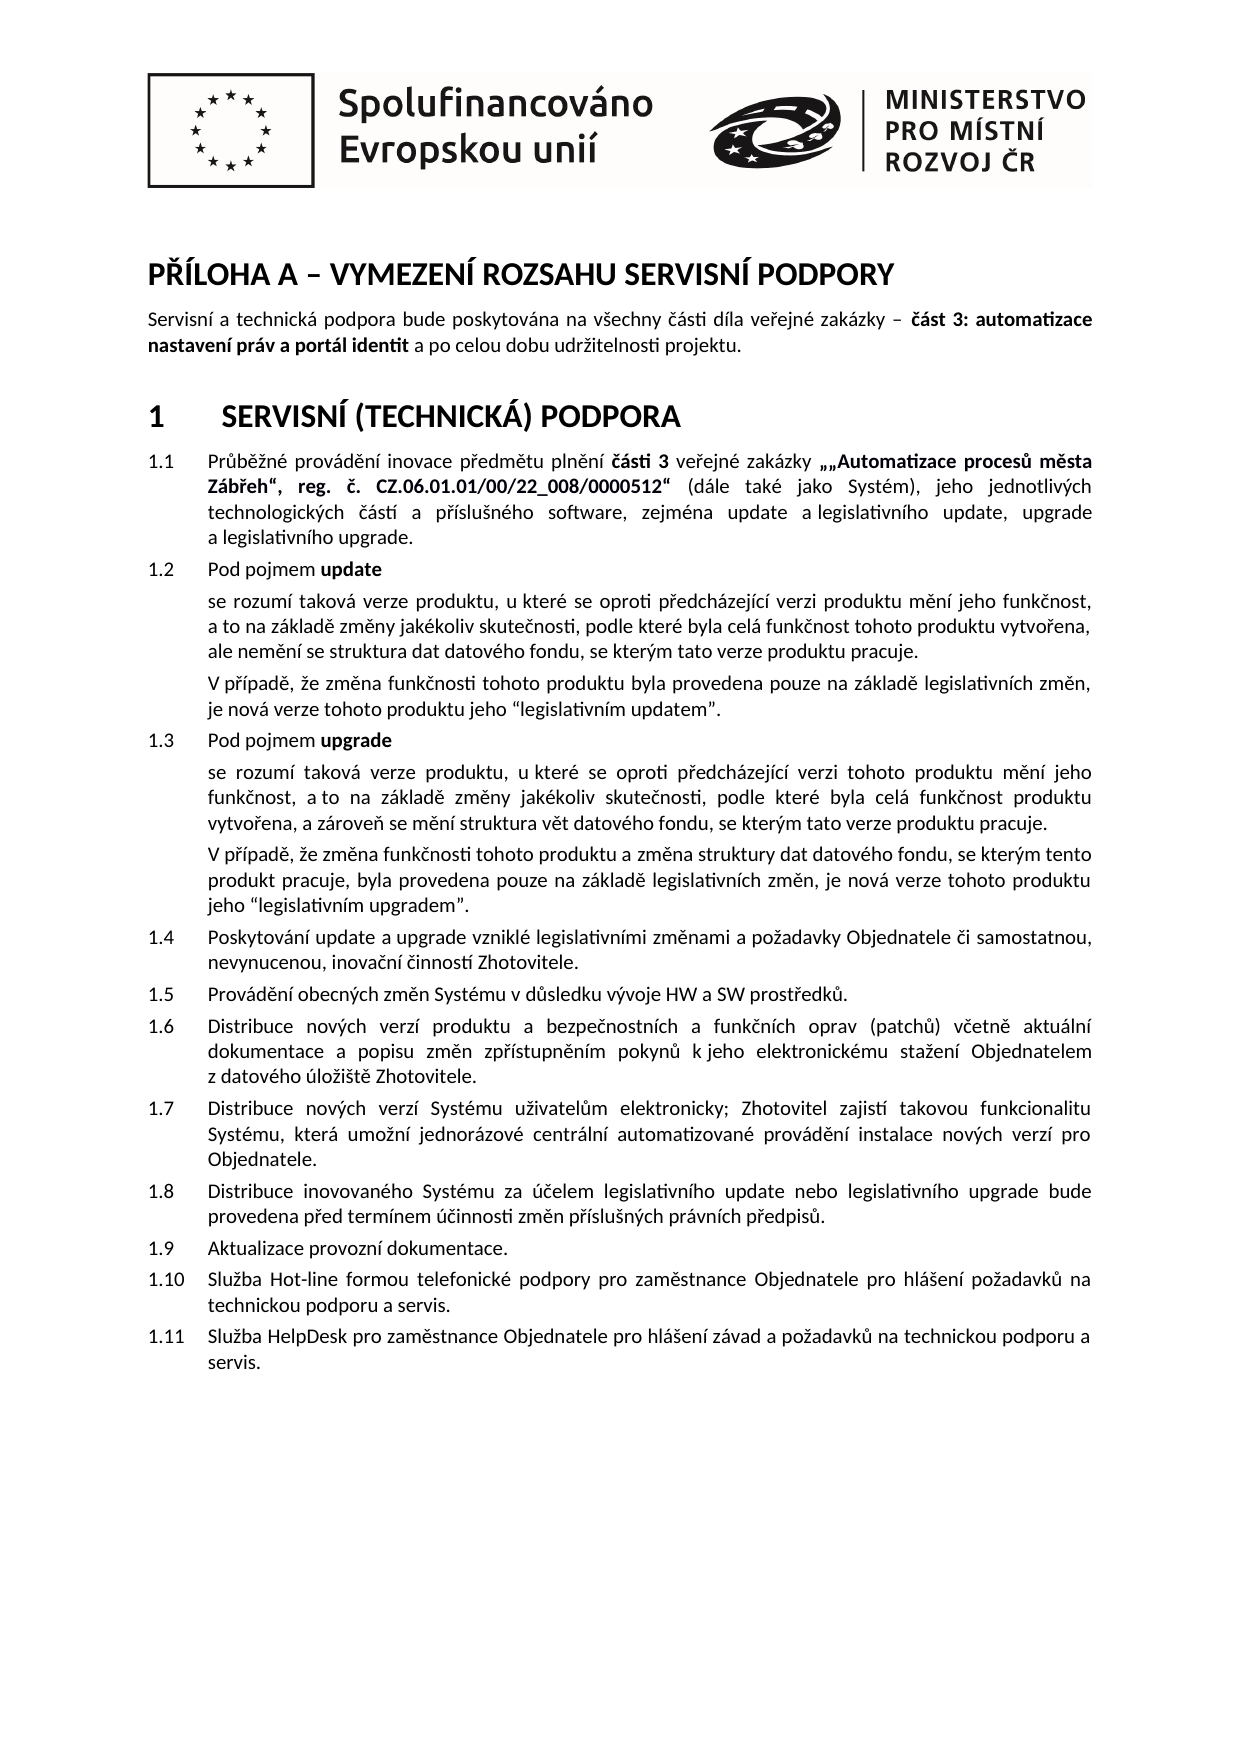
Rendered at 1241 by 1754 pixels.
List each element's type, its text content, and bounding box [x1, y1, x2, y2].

subtitle Pod pojmem update [148, 556, 1093, 582]
subtitle Příloha A – Vymezení rozsahu servisní podpory [148, 253, 1093, 294]
subtitle V případě, že změna funkčnosti tohoto produktu a změna struktury dat datového fondu, se kterým tento produkt pracuje, byla provedena pouze na základě legislativních změn, je nová verze tohoto produktu jeho “legislativním upgradem”. [208, 842, 1093, 918]
subtitle V případě, že změna funkčnosti tohoto produktu byla provedena pouze na základě legislativních změn, je nová verze tohoto produktu jeho “legislativním updatem”. [208, 670, 1093, 721]
subtitle Provádění obecných změn Systému v důsledku vývoje HW a SW prostředků. [148, 981, 1093, 1007]
subtitle Průběžné provádění inovace předmětu plnění části 3 veřejné zakázky „„Automatizace procesů města Zábřeh“, reg. č. CZ.06.01.01/00/22_008/0000512“ (dále také jako Systém), jeho jednotlivých technologických částí a příslušného software, zejména update a legislativního update, upgrade a legislativního upgrade. [148, 448, 1093, 550]
subtitle Poskytování update a upgrade vzniklé legislativními změnami a požadavky Objednatele či samostatnou, nevynucenou, inovační činností Zhotovitele. [148, 924, 1093, 975]
subtitle Distribuce nových verzí produktu a bezpečnostních a funkčních oprav (patchů) včetně aktuální dokumentace a popisu změn zpřístupněním pokynů k jeho elektronickému stažení Objednatelem z datového úložiště Zhotovitele. [148, 1013, 1093, 1089]
subtitle Služba HelpDesk pro zaměstnance Objednatele pro hlášení závad a požadavků na technickou podporu a servis. [148, 1324, 1093, 1374]
subtitle Služba Hot-line formou telefonické podpory pro zaměstnance Objednatele pro hlášení požadavků na technickou podporu a servis. [148, 1267, 1093, 1317]
text Servisní a technická podpora bude poskytována na všechny části díla veřejné zakázky – část 3: automatizace nastavení práv a portál identit a po celou dobu udržitelnosti projektu. [148, 307, 1093, 357]
subtitle Pod pojmem upgrade [148, 727, 1093, 753]
subtitle se rozumí taková verze produktu, u které se oproti předcházející verzi produktu mění jeho funkčnost, a to na základě změny jakékoliv skutečnosti, podle které byla celá funkčnost tohoto produktu vytvořena, ale nemění se struktura dat datového fondu, se kterým tato verze produktu pracuje. [208, 588, 1093, 664]
subtitle Aktualizace provozní dokumentace. [148, 1235, 1093, 1260]
subtitle se rozumí taková verze produktu, u které se oproti předcházející verzi tohoto produktu mění jeho funkčnost, a to na základě změny jakékoliv skutečnosti, podle které byla celá funkčnost produktu vytvořena, a zároveň se mění struktura vět datového fondu, se kterým tato verze produktu pracuje. [208, 759, 1093, 835]
subtitle Distribuce nových verzí Systému uživatelům elektronicky; Zhotovitel zajistí takovou funkcionalitu Systému, která umožní jednorázové centrální automatizované provádění instalace nových verzí pro Objednatele. [148, 1095, 1093, 1172]
picture [147, 73, 1093, 188]
subtitle Distribuce inovovaného Systému za účelem legislativního update nebo legislativního upgrade bude provedena před termínem účinnosti změn příslušných právních předpisů. [148, 1178, 1093, 1229]
subtitle servisní (technická) podpora [148, 395, 1093, 436]
